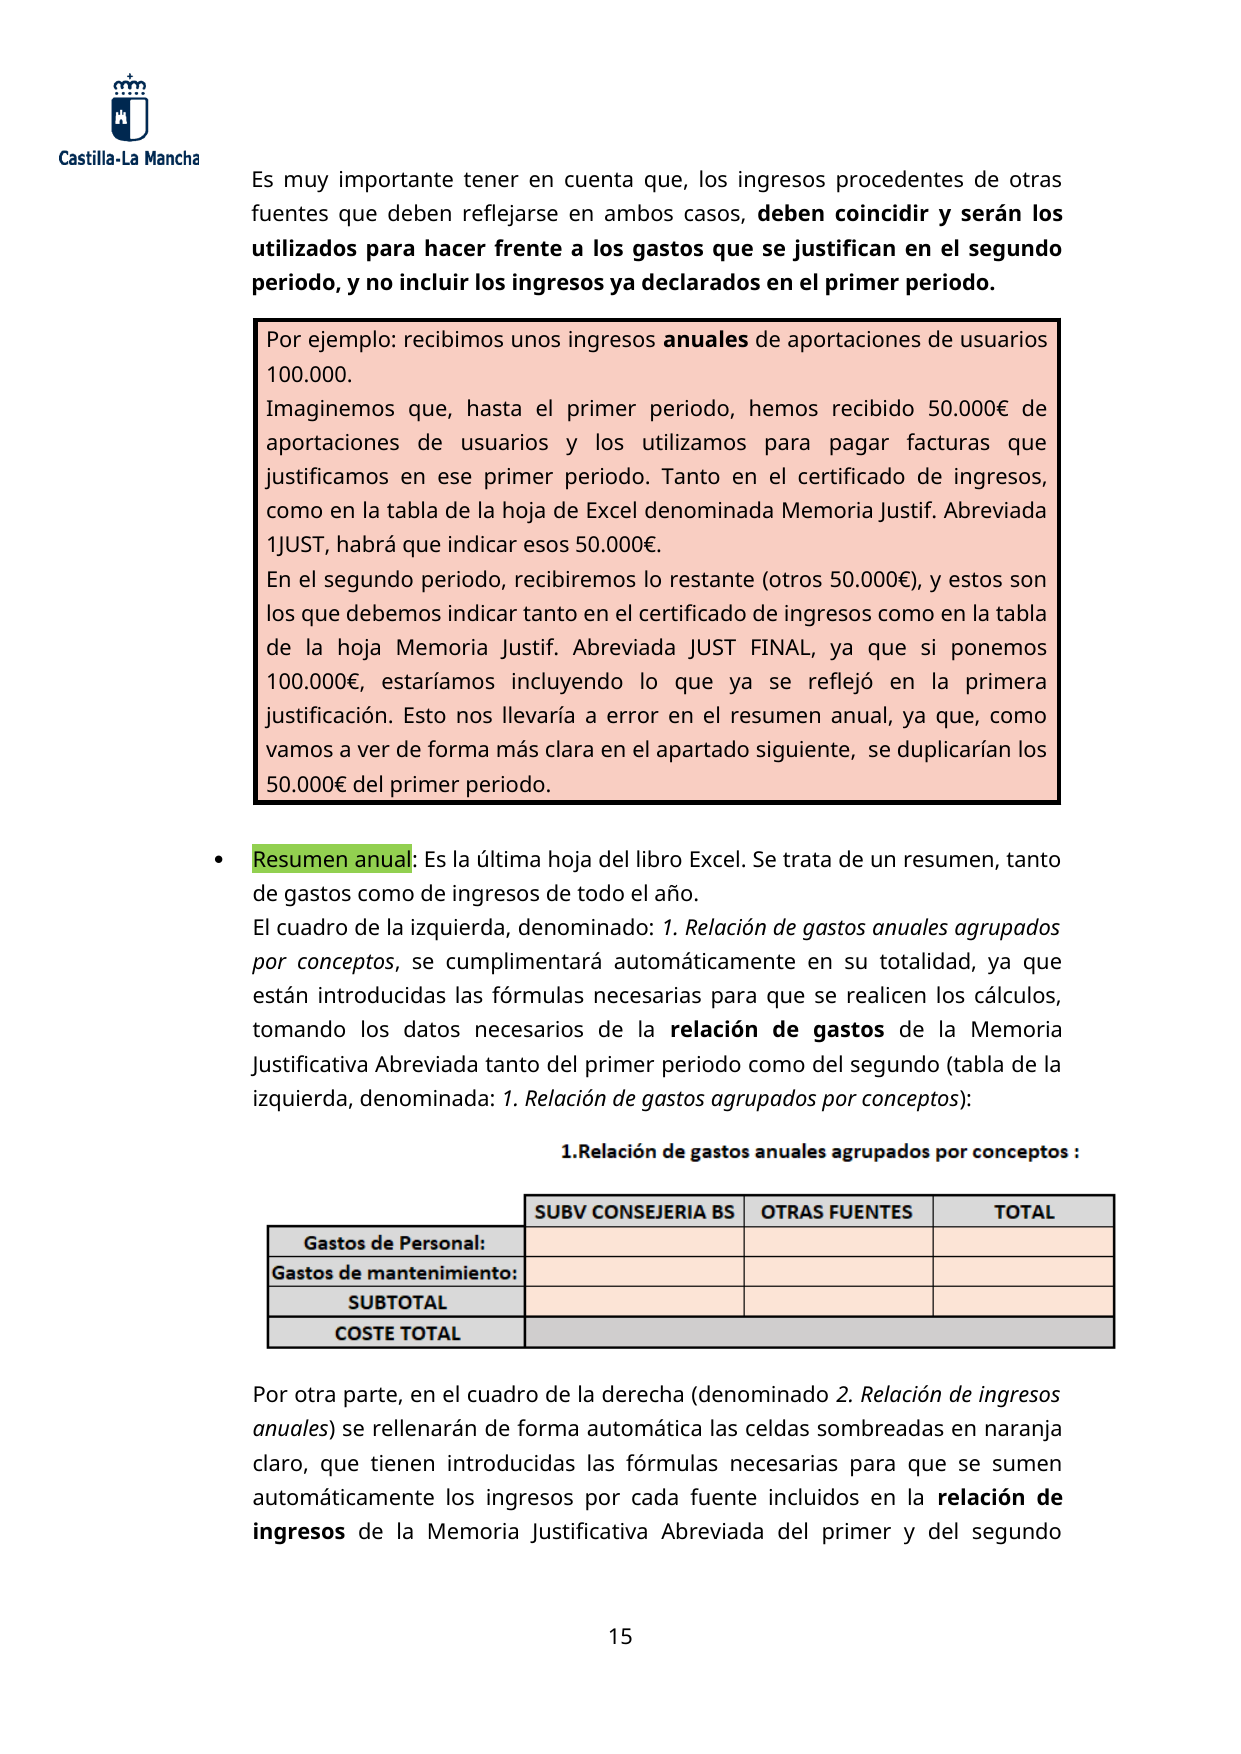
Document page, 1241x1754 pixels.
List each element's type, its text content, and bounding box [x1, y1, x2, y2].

list El cuadro de la izquierda, denominado: 1. Relación de gastos anuales agrupados por conceptos, se cumplimentará automáticamente en su totalidad, ya que están introducidas las fórmulas necesarias para que se realicen los cálculos, tomando los datos necesarios de la relación de gastos de la Memoria Justificativa Abreviada tanto del primer periodo como del segundo (tabla de la izquierda, denominada: 1. Relación de gastos agrupados por conceptos): [252, 912, 1063, 1113]
picture [59, 73, 199, 165]
list Por ejemplo: recibimos unos ingresos anuales de aportaciones de usuarios 100.000. [258, 322, 1057, 386]
text Es muy importante tener en cuenta que, los ingresos procedentes de otras fuentes que deben reflejarse en ambos casos, deben coincidir y serán los utilizados para hacer frente a los gastos que se justifican en el segundo periodo, y no incluir los ingresos ya declarados en el primer periodo. [251, 164, 1063, 297]
picture [252, 1117, 1138, 1375]
list Resumen anual: Es la última hoja del libro Excel. Se trata de un resumen, tanto de gastos como de ingresos de todo el año. [215, 844, 1063, 908]
list En el segundo periodo, recibiremos lo restante (otros 50.000€), y estos son los que debemos indicar tanto en el certificado de ingresos como en la tabla de la hoja Memoria Justif. Abreviada JUST FINAL, ya que si ponemos 100.000€, estaríamos incluyendo lo que ya se reflejó en la primera justificación. Esto nos llevaría a error en el resumen anual, ya que, como vamos a ver de forma más clara en el apartado siguiente, se duplicarían los 50.000€ del primer periodo. [258, 557, 1057, 800]
list Imaginemos que, hasta el primer periodo, hemos recibido 50.000€ de aportaciones de usuarios y los utilizamos para pagar facturas que justificamos en ese primer periodo. Tanto en el certificado de ingresos, como en la tabla de la hoja de Excel denominada Memoria Justif. Abreviada 1JUST, habrá que indicar esos 50.000€. [258, 386, 1057, 557]
